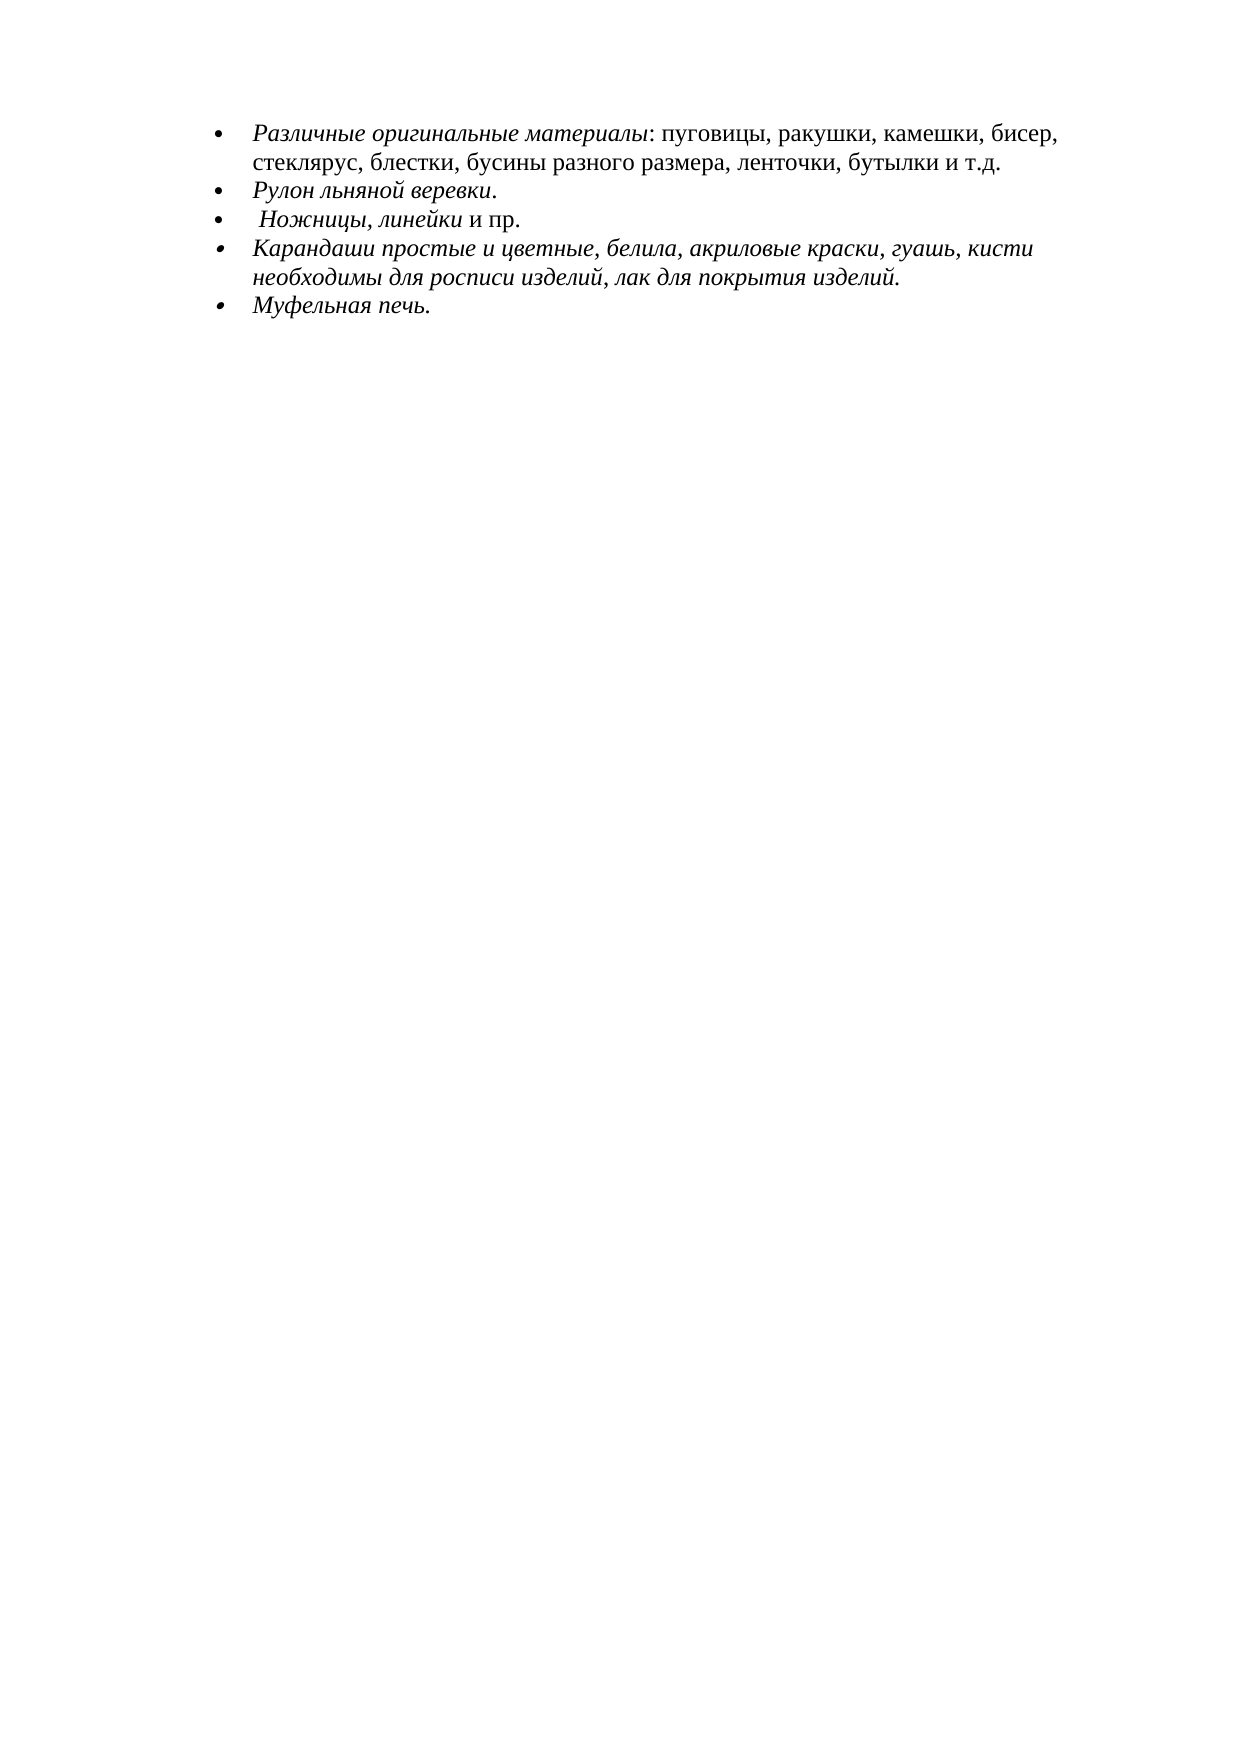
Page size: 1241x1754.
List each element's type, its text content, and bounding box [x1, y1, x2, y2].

list Ножницы, линейки и пр. [215, 204, 1152, 233]
list Различные оригинальные материалы: пуговицы, ракушки, камешки, бисер, стеклярус, блестки, бусины разного размера, ленточки, бутылки и т.д. [215, 118, 1152, 176]
list Рулон льняной веревки. [215, 176, 1152, 204]
list Муфельная печь. [215, 291, 1152, 319]
list Карандаши простые и цветные, белила, акриловые краски, гуашь, кисти необходимы для росписи изделий, лак для покрытия изделий. [215, 233, 1152, 291]
